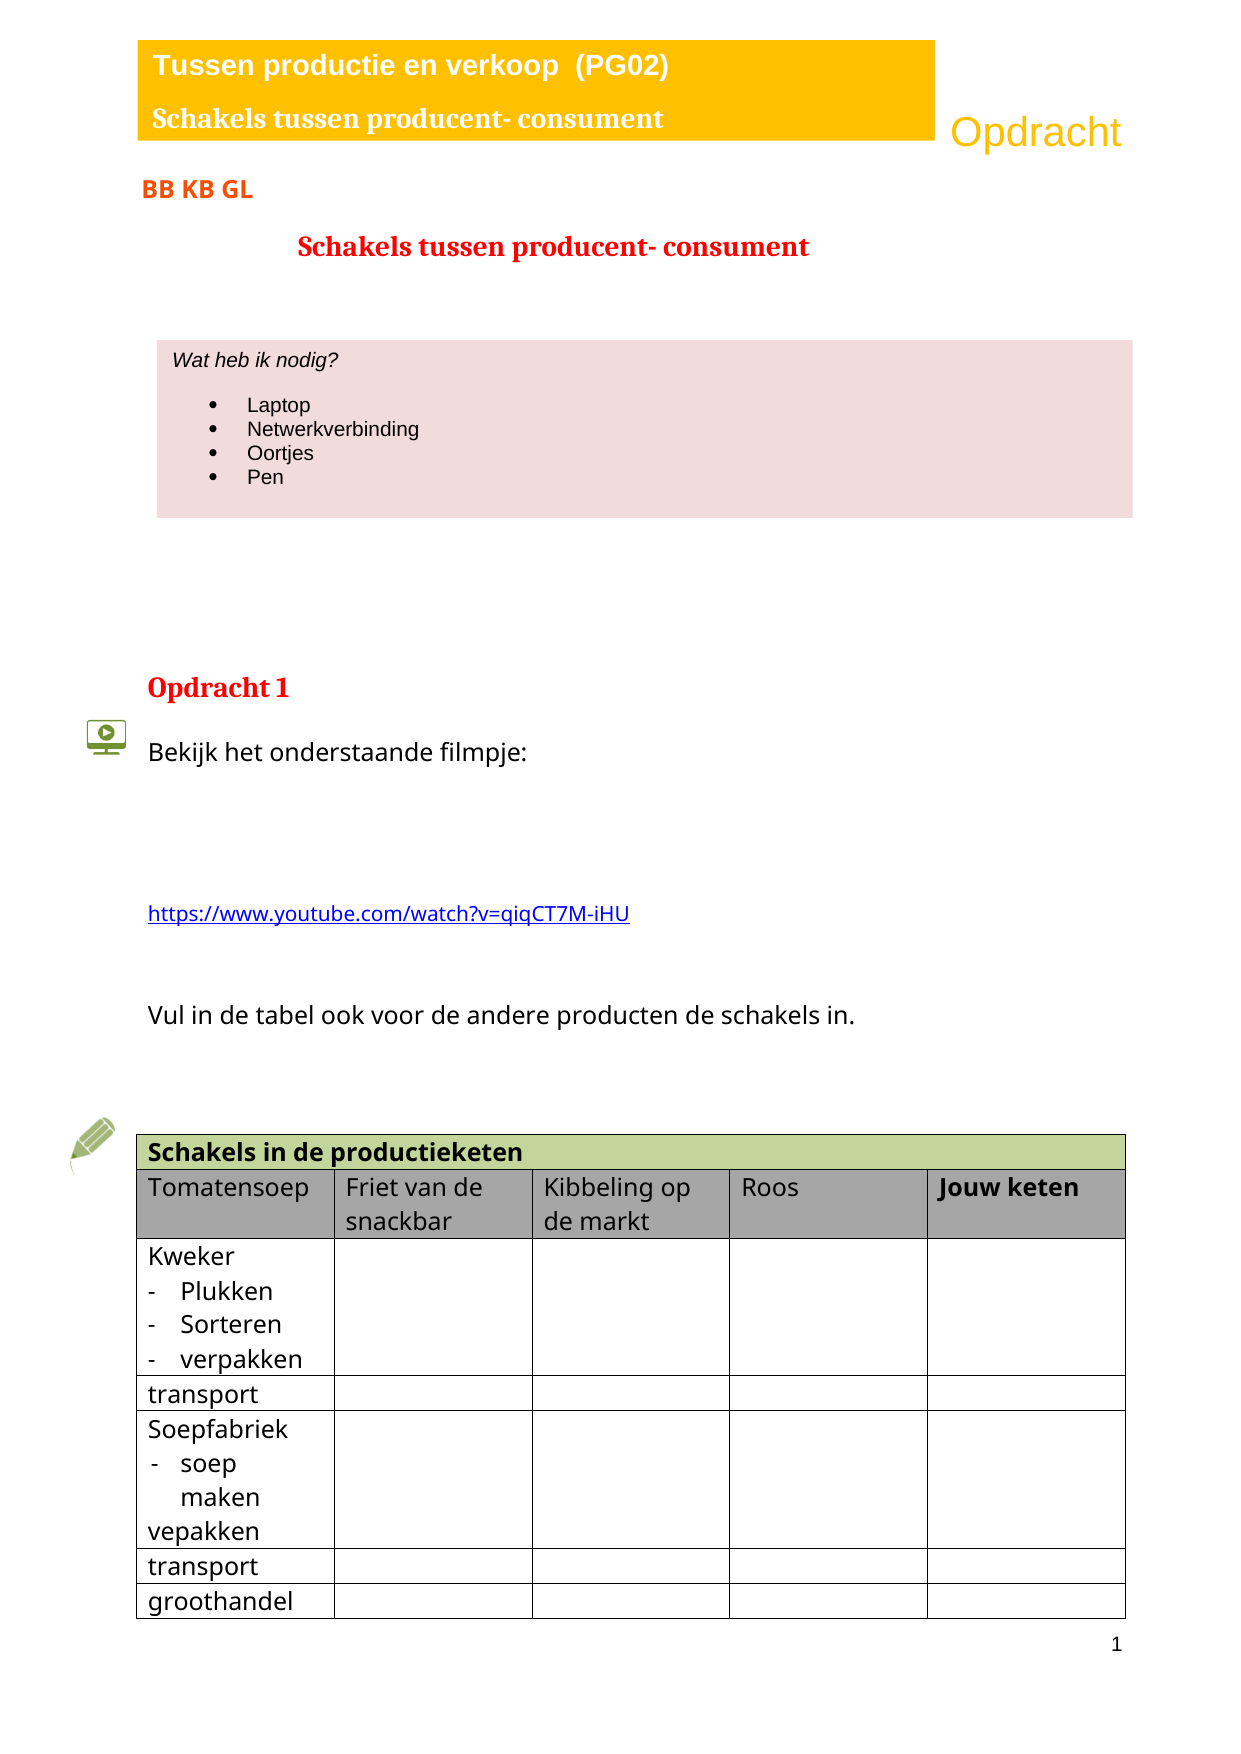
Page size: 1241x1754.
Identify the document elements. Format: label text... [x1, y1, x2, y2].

text Vul in de tabel ook voor de andere producten de schakels in. [148, 997, 1122, 1032]
table_cell Kibbeling op de markt [533, 1170, 729, 1238]
text Schakels tussen producent- consument [148, 230, 1122, 263]
table_cell [928, 1549, 1125, 1583]
table_cell [730, 1549, 927, 1583]
table_cell [730, 1376, 927, 1410]
table_cell [533, 1549, 729, 1583]
table_cell [533, 1376, 729, 1410]
text https://www.youtube.com/watch?v=qiqCT7M-iHU [148, 899, 1122, 927]
table_cell [335, 1584, 532, 1618]
table_header Schakels in de productieketen [137, 1135, 1125, 1169]
table_cell [928, 1584, 1125, 1618]
table_cell [533, 1411, 729, 1548]
table_cell transport [137, 1549, 334, 1583]
table_cell [928, 1376, 1125, 1410]
text Bekijk het onderstaande filmpje: [148, 734, 1122, 768]
table_cell [928, 1239, 1125, 1375]
table_cell [928, 1411, 1125, 1548]
table_cell [533, 1239, 729, 1375]
table_cell Tomatensoep [137, 1170, 334, 1238]
table_cell [730, 1239, 927, 1375]
table_cell [335, 1549, 532, 1583]
table_cell Soepfabriek soep maken vepakken [137, 1411, 334, 1548]
table_cell [730, 1411, 927, 1548]
table_cell transport [137, 1376, 334, 1410]
table_cell [335, 1411, 532, 1548]
table_cell Friet van de snackbar [335, 1170, 532, 1238]
text Opdracht 1 [148, 672, 1122, 705]
table_cell groothandel [137, 1584, 334, 1618]
table_cell Kweker Plukken Sorteren verpakken [137, 1239, 334, 1375]
table_cell [335, 1376, 532, 1410]
table_cell [730, 1584, 927, 1618]
table_cell Roos [730, 1170, 927, 1238]
table_cell [335, 1239, 532, 1375]
table_cell [533, 1584, 729, 1618]
table_cell Jouw keten [928, 1170, 1125, 1238]
